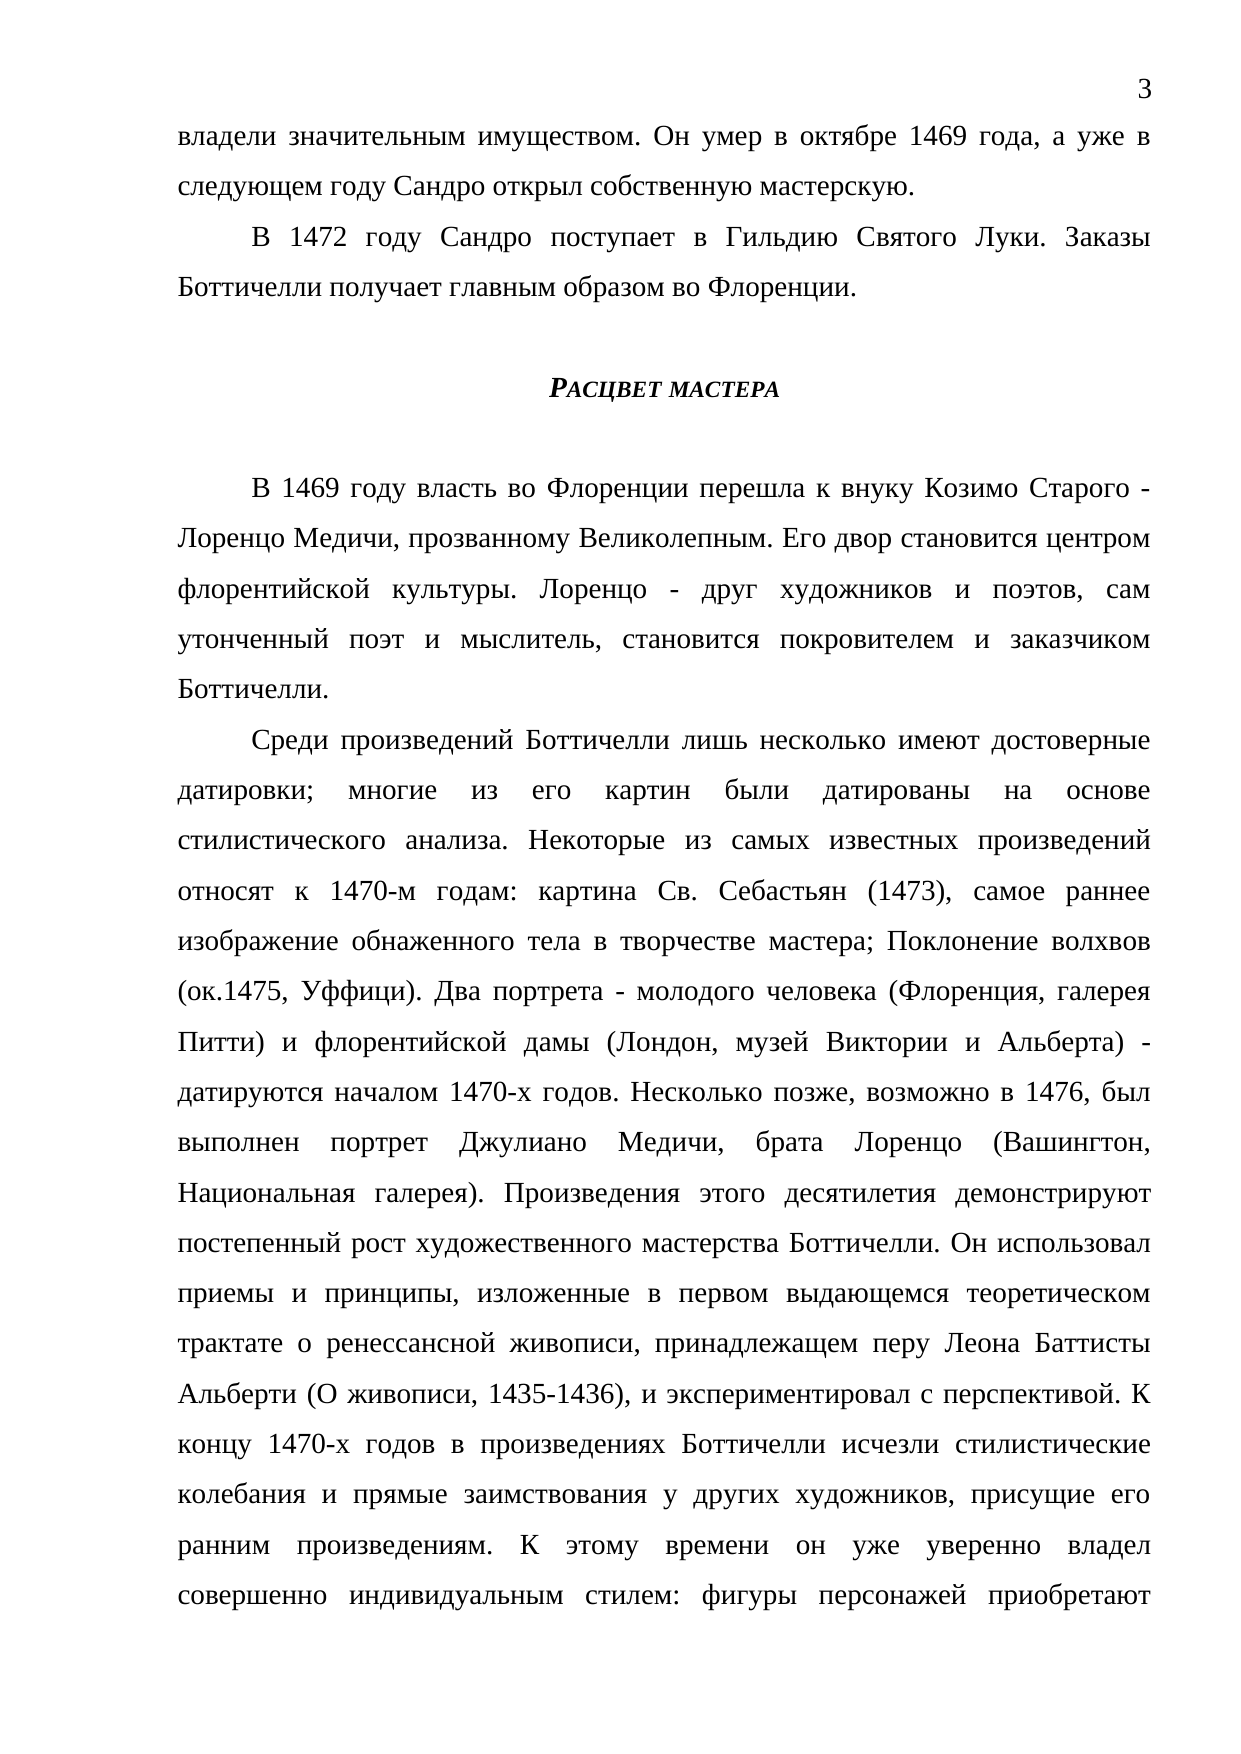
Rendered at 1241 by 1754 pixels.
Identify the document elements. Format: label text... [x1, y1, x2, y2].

text В 1469 году власть во Флоренции перешла к внуку Козимо Старого - Лоренцо Медичи, прозванному Великолепным. Его двор становится центром флорентийской культуры. Лоренцо - друг художников и поэтов, сам утонченный поэт и мыслитель, становится покровителем и заказчиком Боттичелли. [177, 470, 1152, 705]
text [177, 722, 1152, 1611]
subtitle Расцвет мастера [177, 370, 1152, 403]
text В 1472 году Сандро поступает в Гильдию Святого Луки. Заказы Боттичелли получает главным образом во Флоренции. [177, 219, 1152, 303]
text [177, 118, 1152, 202]
